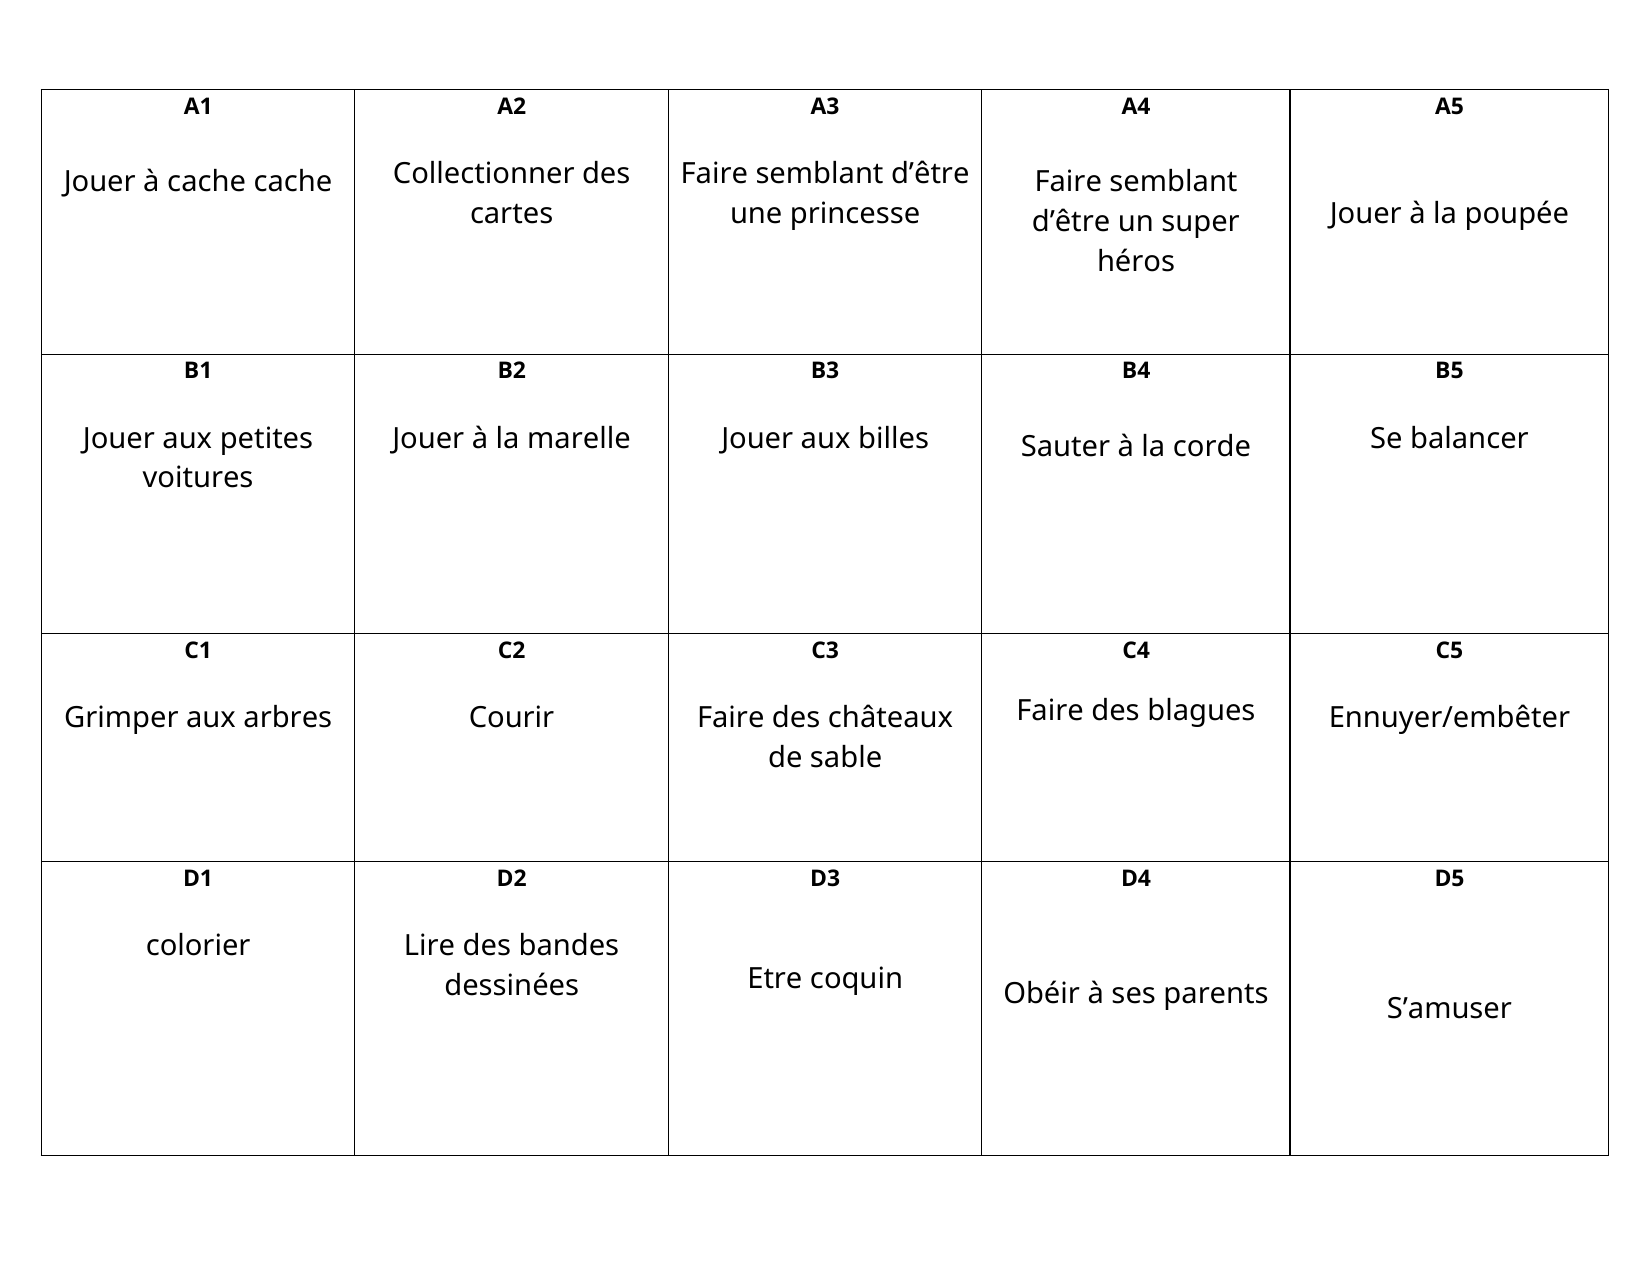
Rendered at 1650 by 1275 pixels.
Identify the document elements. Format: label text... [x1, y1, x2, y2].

table_cell B5 Se balancer [1291, 355, 1608, 633]
table_cell C4 Faire des blagues [982, 634, 1289, 861]
table_cell C1 Grimper aux arbres [42, 634, 354, 861]
table_header A3 Faire semblant d’être une princesse [669, 90, 981, 353]
table_header A2 Collectionner des cartes [355, 90, 668, 353]
table_cell B1 Jouer aux petites voitures [42, 355, 354, 633]
table_header A4 Faire semblant d’être un super héros [982, 90, 1289, 353]
table_header A5 Jouer à la poupée [1291, 90, 1608, 353]
table_cell B2 Jouer à la marelle [355, 355, 668, 633]
table_cell C3 Faire des châteaux de sable [669, 634, 981, 861]
table_cell C2 Courir [355, 634, 668, 861]
table_header A1 Jouer à cache cache [42, 90, 354, 353]
table_cell D4 Obéir à ses parents [982, 862, 1289, 1154]
table_cell D2 Lire des bandes dessinées [355, 862, 668, 1154]
table_cell B4 Sauter à la corde [982, 355, 1289, 633]
table_cell D5 S’amuser [1291, 862, 1608, 1154]
table_cell D3 Etre coquin [669, 862, 981, 1154]
table_cell D1 colorier [42, 862, 354, 1154]
table_cell B3 Jouer aux billes [669, 355, 981, 633]
table_cell C5 Ennuyer/embêter [1291, 634, 1608, 861]
